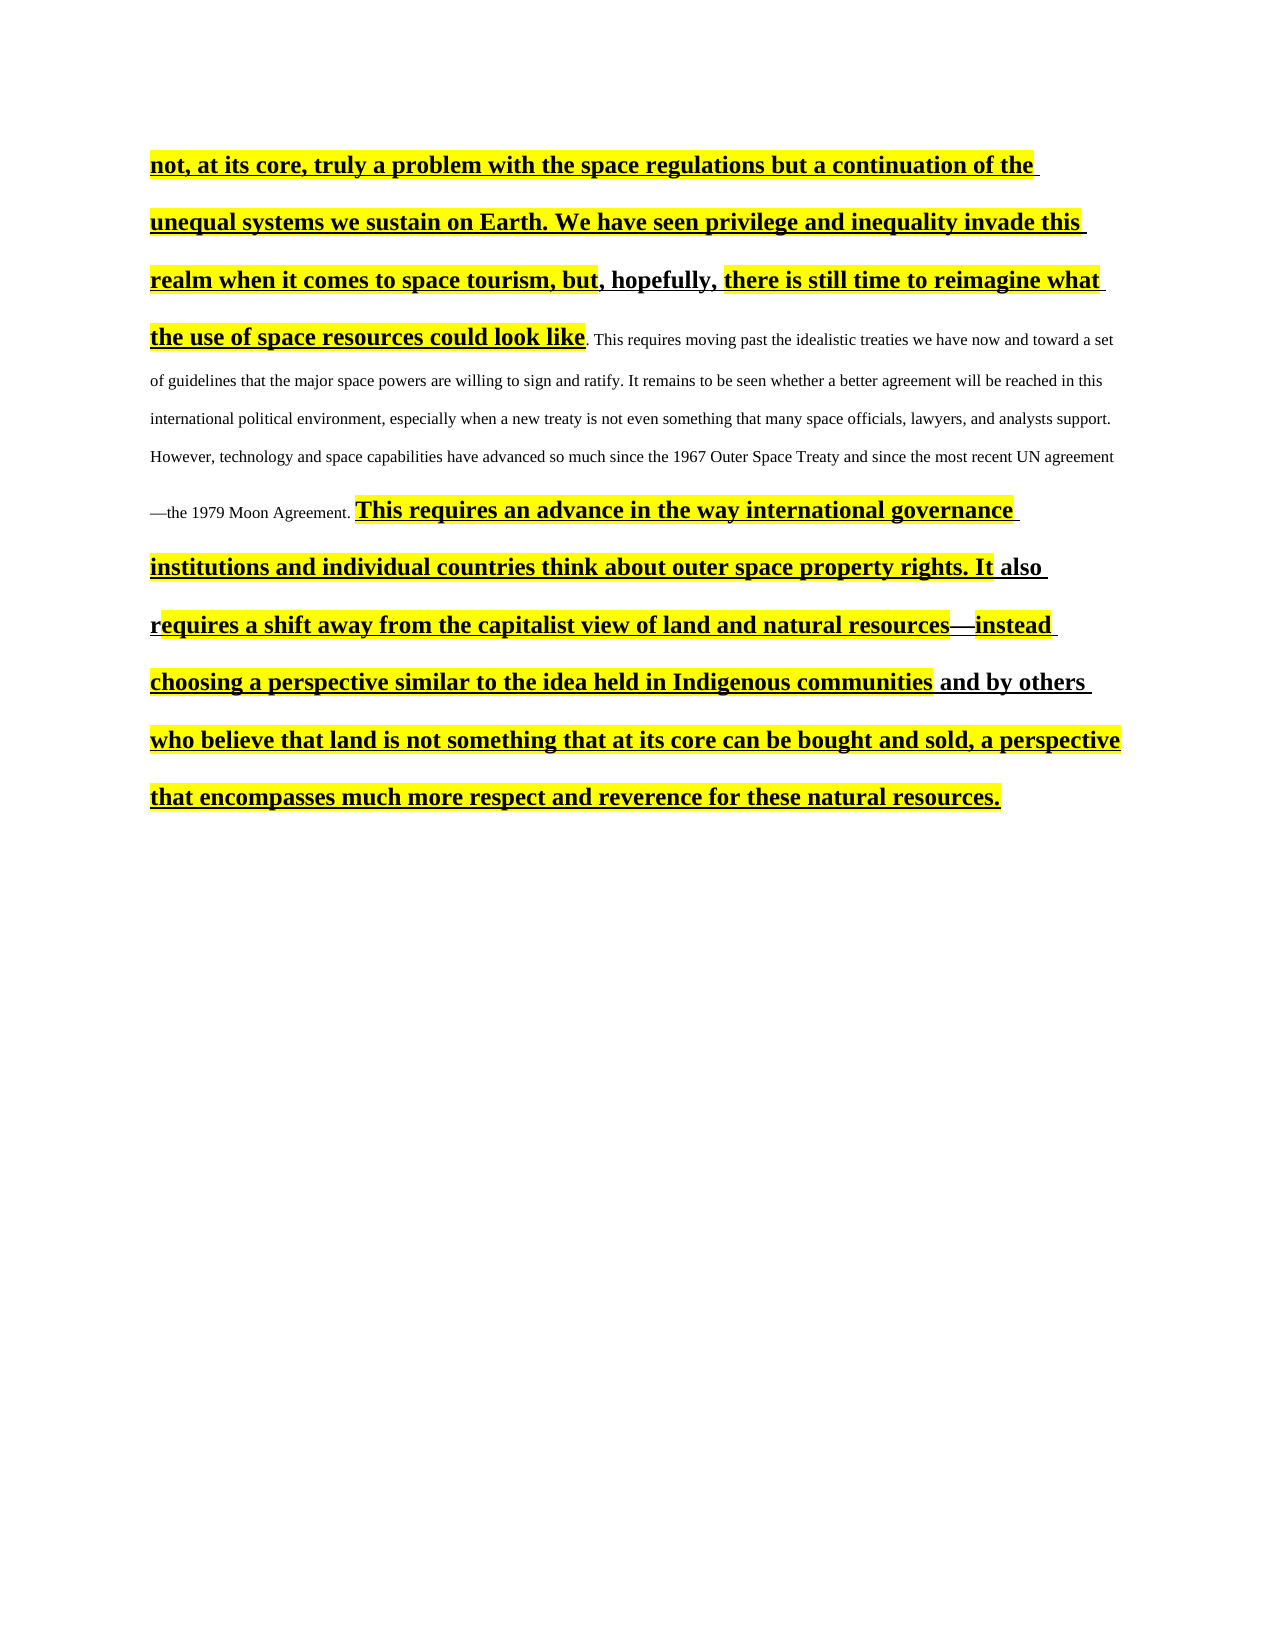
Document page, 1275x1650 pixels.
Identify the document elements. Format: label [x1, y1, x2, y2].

text [150, 150, 1125, 811]
